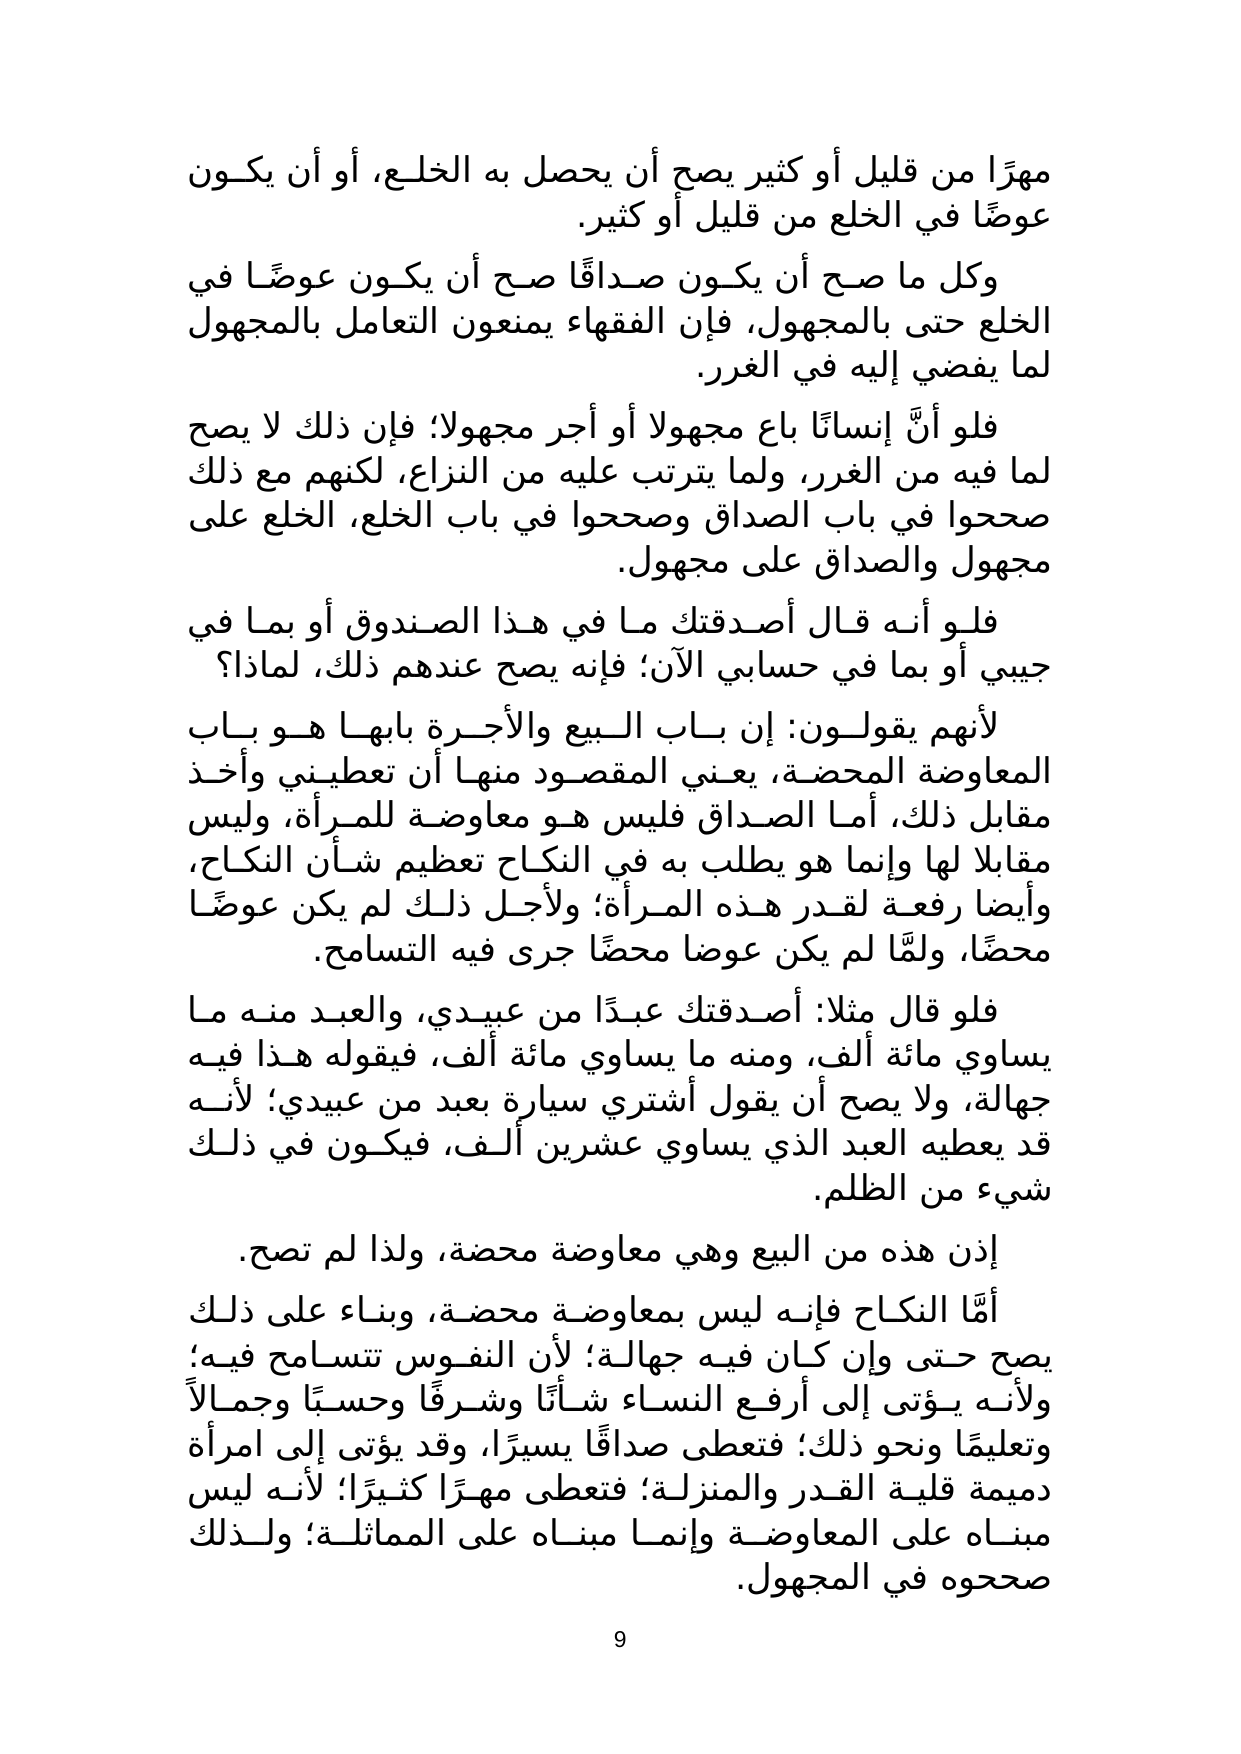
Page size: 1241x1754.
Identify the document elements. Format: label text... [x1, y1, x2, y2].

text إذن هذه من البيع وهي معاوضة محضة، ولذا لم تصح. [187, 1228, 1053, 1270]
text لأنهم يقولون: إن باب البيع والأجرة بابها هو باب المعاوضة المحضة، يعني المقصود منها أن تعطيني وأخذ مقابل ذلك، أما الصداق فليس هو معاوضة للمرأة، وليس مقابلا لها وإنما هو يطلب به في النكاح تعظيم شأن النكاح، وأيضا رفعة لقدر هذه المرأة؛ ولأجل ذلك لم يكن عوضًا محضًا، ولمَّا لم يكن عوضا محضًا جرى فيه التسامح. [187, 706, 1053, 969]
text أمَّا النكاح فإنه ليس بمعاوضة محضة، وبناء على ذلك يصح حتى وإن كان فيه جهالة؛ لأن النفوس تتسامح فيه؛ ولأنه يؤتى إلى أرفع النساء شأنًا وشرفًا وحسبًا وجمالاً وتعليمًا ونحو ذلك؛ فتعطى صداقًا يسيرًا، وقد يؤتى إلى امرأة دميمة قلية القدر والمنزلة؛ فتعطى مهرًا كثيرًا؛ لأنه ليس مبناه على المعاوضة وإنما مبناه على المماثلة؛ ولذلك صححوه في المجهول. [187, 1290, 1053, 1598]
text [187, 150, 1053, 236]
text فلو أنه قال أصدقتك ما في هذا الصندوق أو بما في جيبي أو بما في حسابي الآن؛ فإنه يصح عندهم ذلك، لماذا؟ [187, 600, 1053, 686]
text فلو أنَّ إنسانًا باع مجهولا أو أجر مجهولا؛ فإن ذلك لا يصح لما فيه من الغرر، ولما يترتب عليه من النزاع، لكنهم مع ذلك صححوا في باب الصداق وصححوا في باب الخلع، الخلع على مجهول والصداق على مجهول. [187, 406, 1053, 580]
text فلو قال مثلا: أصدقتك عبدًا من عبيدي، والعبد منه ما يساوي مائة ألف، ومنه ما يساوي مائة ألف، فيقوله هذا فيه جهالة، ولا يصح أن يقول أشتري سيارة بعبد من عبيدي؛ لأنه قد يعطيه العبد الذي يساوي عشرين ألف، فيكون في ذلك شيء من الظلم. [187, 989, 1053, 1209]
text وكل ما صح أن يكون صداقًا صح أن يكون عوضًا في الخلع حتى بالمجهول، فإن الفقهاء يمنعون التعامل بالمجهول لما يفضي إليه في الغرر. [187, 256, 1053, 386]
